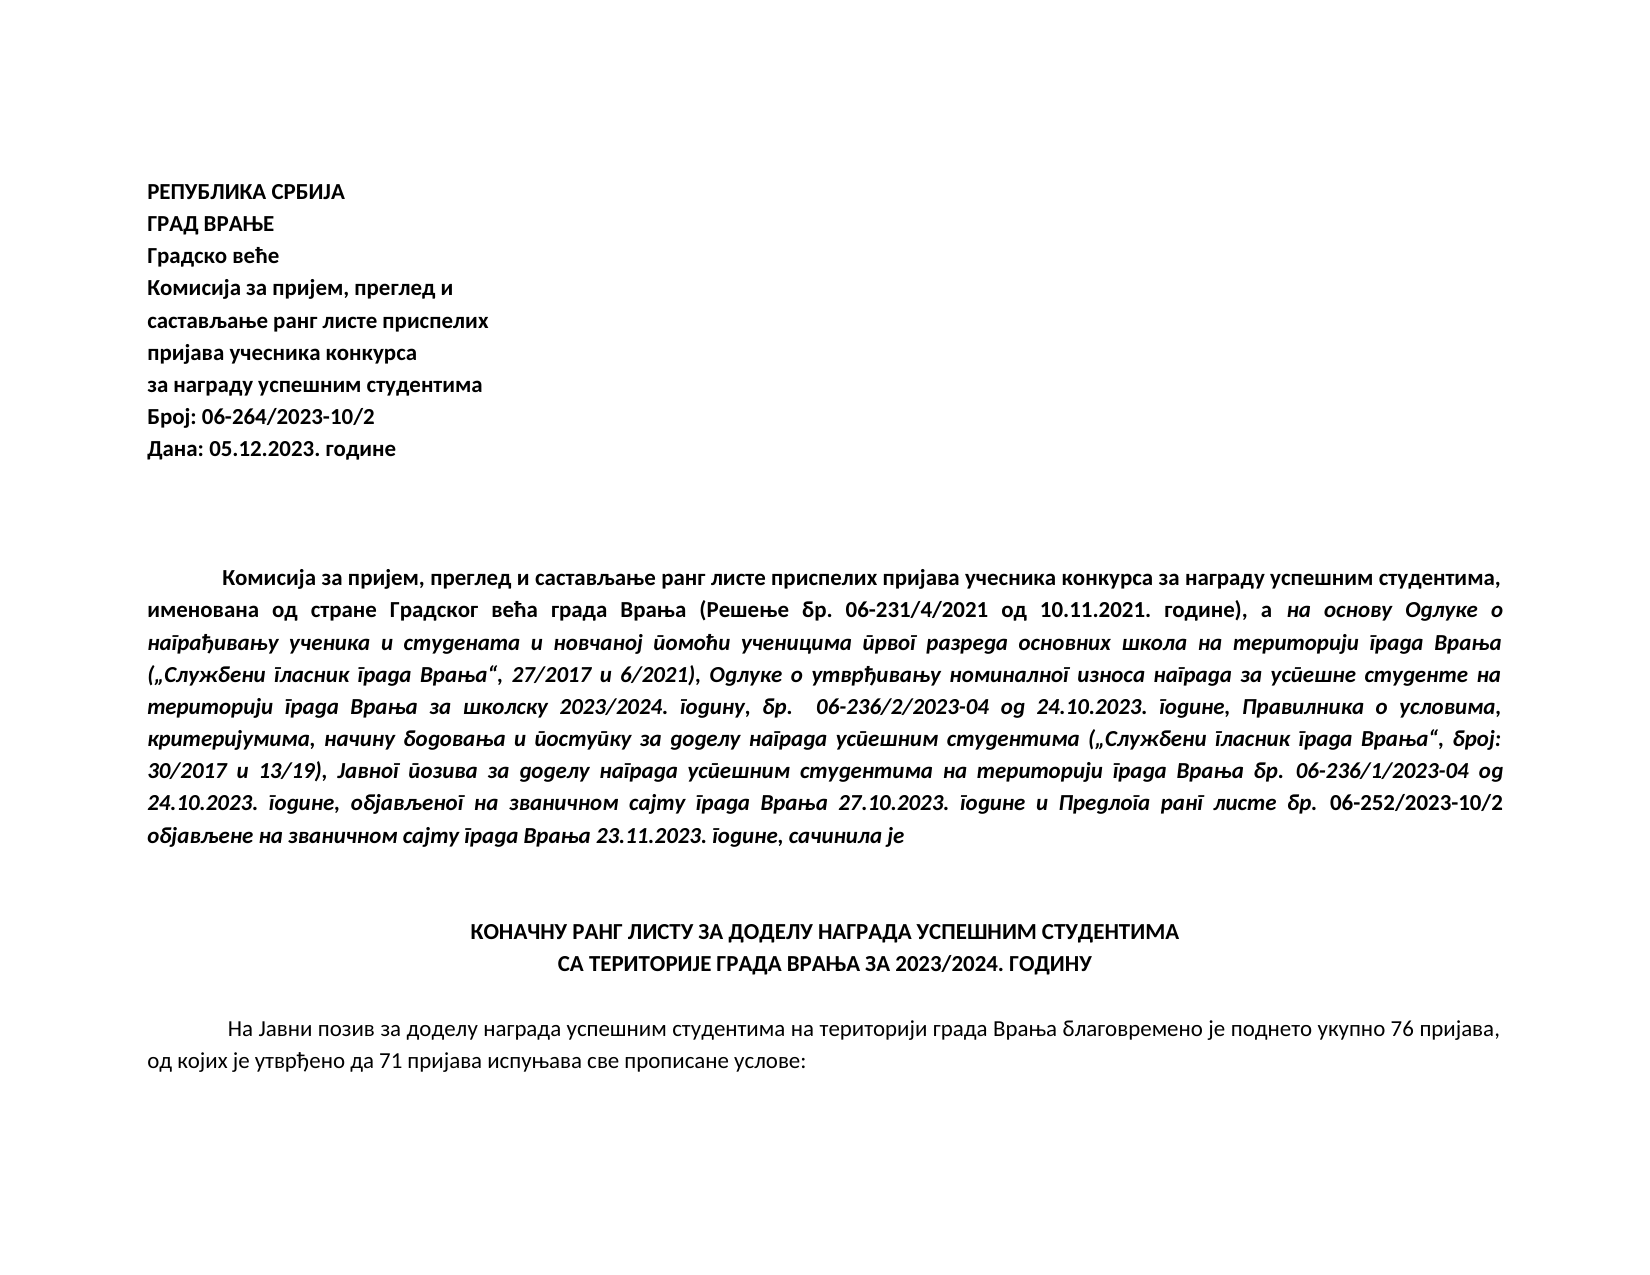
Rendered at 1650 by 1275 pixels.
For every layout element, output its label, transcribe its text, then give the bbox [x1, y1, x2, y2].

text састављање ранг листе приспелих [147, 306, 1503, 334]
text ГРАД ВРАЊЕ [147, 209, 1503, 237]
text Дана: 05.12.2023. године [147, 434, 1503, 462]
text На Јавни позив за доделу награда успешним студентима на територији града Врања благовремено је поднето укупно 76 пријава, од којих је утврђено да 71 пријава испуњава све прописане услове: [147, 1014, 1503, 1074]
text СА ТЕРИТОРИЈЕ ГРАДА ВРАЊА ЗА 2023/2024. ГОДИНУ [147, 949, 1503, 977]
text КОНАЧНУ РАНГ ЛИСТУ ЗА ДОДЕЛУ НАГРАДА УСПЕШНИМ СТУДЕНТИМА [147, 917, 1503, 945]
text РЕПУБЛИКА СРБИЈА [147, 177, 1503, 205]
text за награду успешним студентима [147, 370, 1503, 398]
text Градско веће [147, 241, 1503, 269]
text пријава учесника конкурса [147, 338, 1503, 366]
text Број: 06-264/2023-10/2 [147, 402, 1503, 430]
text Комисија за пријем, преглед и [147, 273, 1503, 302]
text Комисија за пријем, преглед и састављање ранг листе приспелих пријава учесника конкурса за награду успешним студентима, именована од стране Градског већа града Врања (Решење бр. 06-231/4/2021 од 10.11.2021. године), а на основу Одлуке о награђивању ученика и студената и новчаној помоћи ученицима првог разреда основних школа на територији града Врања („Службени гласник града Врања“, 27/2017 и 6/2021), Одлуке о утврђивању номиналног износа награда за успешне студенте на територији града Врања за школску 2023/2024. годину, бр. 06-236/2/2023-04 од 24.10.2023. године, Правилника о условима, критеријумима, начину бодовања и поступку за доделу награда успешним студентима („Службени гласник града Врања“, број: 30/2017 и 13/19), Јавног позива за доделу награда успешним студентима на територији града Врања бр. 06-236/1/2023-04 од 24.10.2023. године, објављеног на званичном сајту града Врања 27.10.2023. године и Предлога ранг листе бр. 06-252/2023-10/2 објављене на званичном сајту града Врања 23.11.2023. године, сачинила је [147, 563, 1503, 849]
